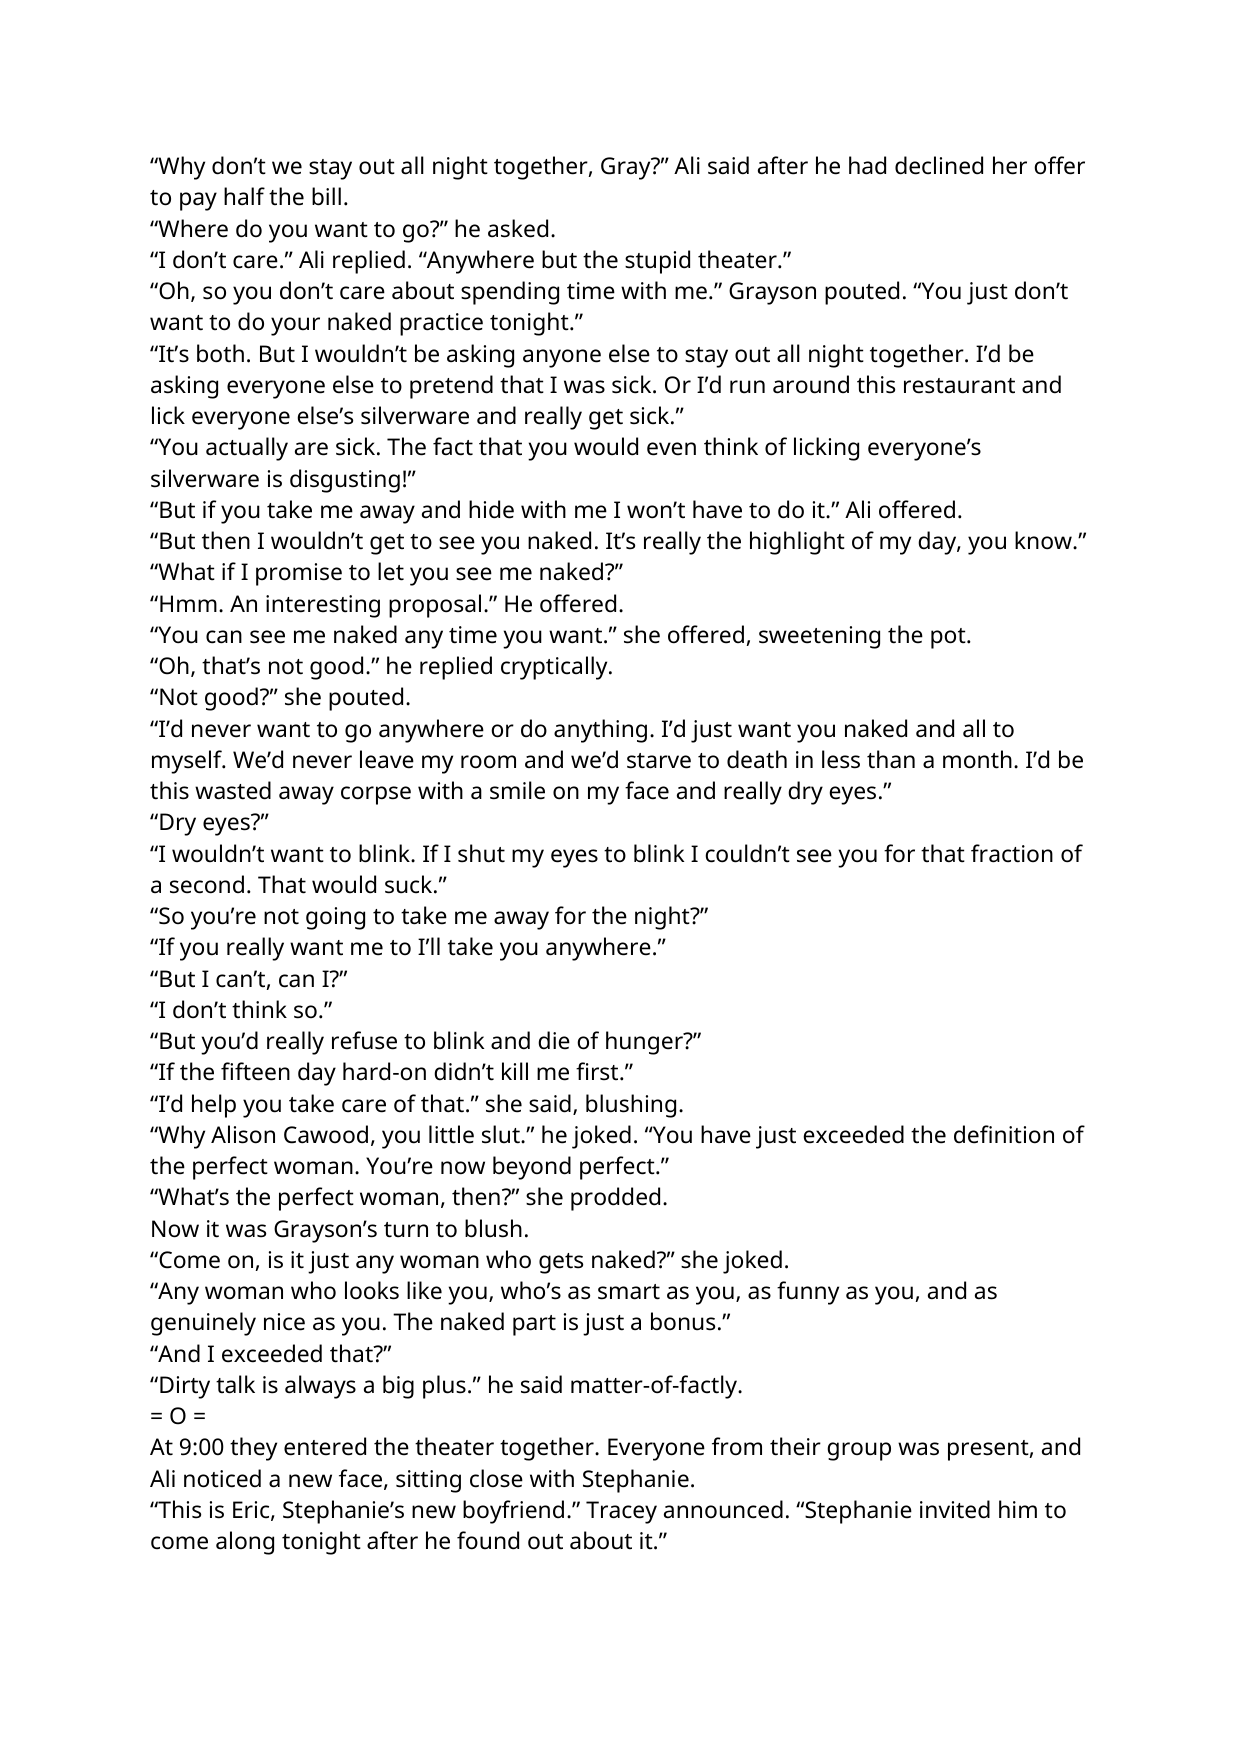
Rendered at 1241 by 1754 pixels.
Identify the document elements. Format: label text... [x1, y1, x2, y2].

text “Any woman who looks like you, who’s as smart as you, as funny as you, and as genuinely nice as you. The naked part is just a bonus.” [150, 1275, 1090, 1337]
text “You can see me naked any time you want.” she offered, sweetening the pot. [150, 619, 1090, 650]
text “I’d help you take care of that.” she said, blushing. [150, 1087, 1090, 1119]
text “Why don’t we stay out all night together, Gray?” Ali said after he had declined her offer to pay half the bill. [150, 150, 1090, 212]
text “What’s the perfect woman, then?” she prodded. [150, 1181, 1090, 1212]
text “But then I wouldn’t get to see you naked. It’s really the highlight of my day, you know.” [150, 525, 1090, 556]
text “Dirty talk is always a big plus.” he said matter-of-factly. [150, 1369, 1090, 1400]
text “Hmm. An interesting proposal.” He offered. [150, 587, 1090, 619]
text “Dry eyes?” [150, 806, 1090, 837]
text “And I exceeded that?” [150, 1337, 1090, 1369]
text = O = [150, 1400, 1090, 1431]
text “This is Eric, Stephanie’s new boyfriend.” Tracey announced. “Stephanie invited him to come along tonight after he found out about it.” [150, 1494, 1090, 1556]
text “If you really want me to I’ll take you anywhere.” [150, 931, 1090, 962]
text “I wouldn’t want to blink. If I shut my eyes to blink I couldn’t see you for that fraction of a second. That would suck.” [150, 837, 1090, 900]
text “So you’re not going to take me away for the night?” [150, 900, 1090, 931]
text “Come on, is it just any woman who gets naked?” she joked. [150, 1244, 1090, 1275]
text “But I can’t, can I?” [150, 962, 1090, 994]
text At 9:00 they entered the theater together. Everyone from their group was present, and Ali noticed a new face, sitting close with Stephanie. [150, 1431, 1090, 1494]
text “But if you take me away and hide with me I won’t have to do it.” Ali offered. [150, 494, 1090, 525]
text “You actually are sick. The fact that you would even think of licking everyone’s silverware is disgusting!” [150, 431, 1090, 494]
text “Why Alison Cawood, you little slut.” he joked. “You have just exceeded the definition of the perfect woman. You’re now beyond perfect.” [150, 1119, 1090, 1181]
text “I don’t think so.” [150, 994, 1090, 1025]
text Now it was Grayson’s turn to blush. [150, 1212, 1090, 1244]
text “It’s both. But I wouldn’t be asking anyone else to stay out all night together. I’d be asking everyone else to pretend that I was sick. Or I’d run around this restaurant and lick everyone else’s silverware and really get sick.” [150, 337, 1090, 431]
text “Oh, so you don’t care about spending time with me.” Grayson pouted. “You just don’t want to do your naked practice tonight.” [150, 275, 1090, 337]
text “But you’d really refuse to blink and die of hunger?” [150, 1025, 1090, 1056]
text “Oh, that’s not good.” he replied cryptically. [150, 650, 1090, 681]
text “What if I promise to let you see me naked?” [150, 556, 1090, 587]
text “If the fifteen day hard-on didn’t kill me first.” [150, 1056, 1090, 1087]
text “I’d never want to go anywhere or do anything. I’d just want you naked and all to myself. We’d never leave my room and we’d starve to death in less than a month. I’d be this wasted away corpse with a smile on my face and really dry eyes.” [150, 712, 1090, 806]
text “I don’t care.” Ali replied. “Anywhere but the stupid theater.” [150, 244, 1090, 275]
text “Not good?” she pouted. [150, 681, 1090, 712]
text “Where do you want to go?” he asked. [150, 212, 1090, 244]
